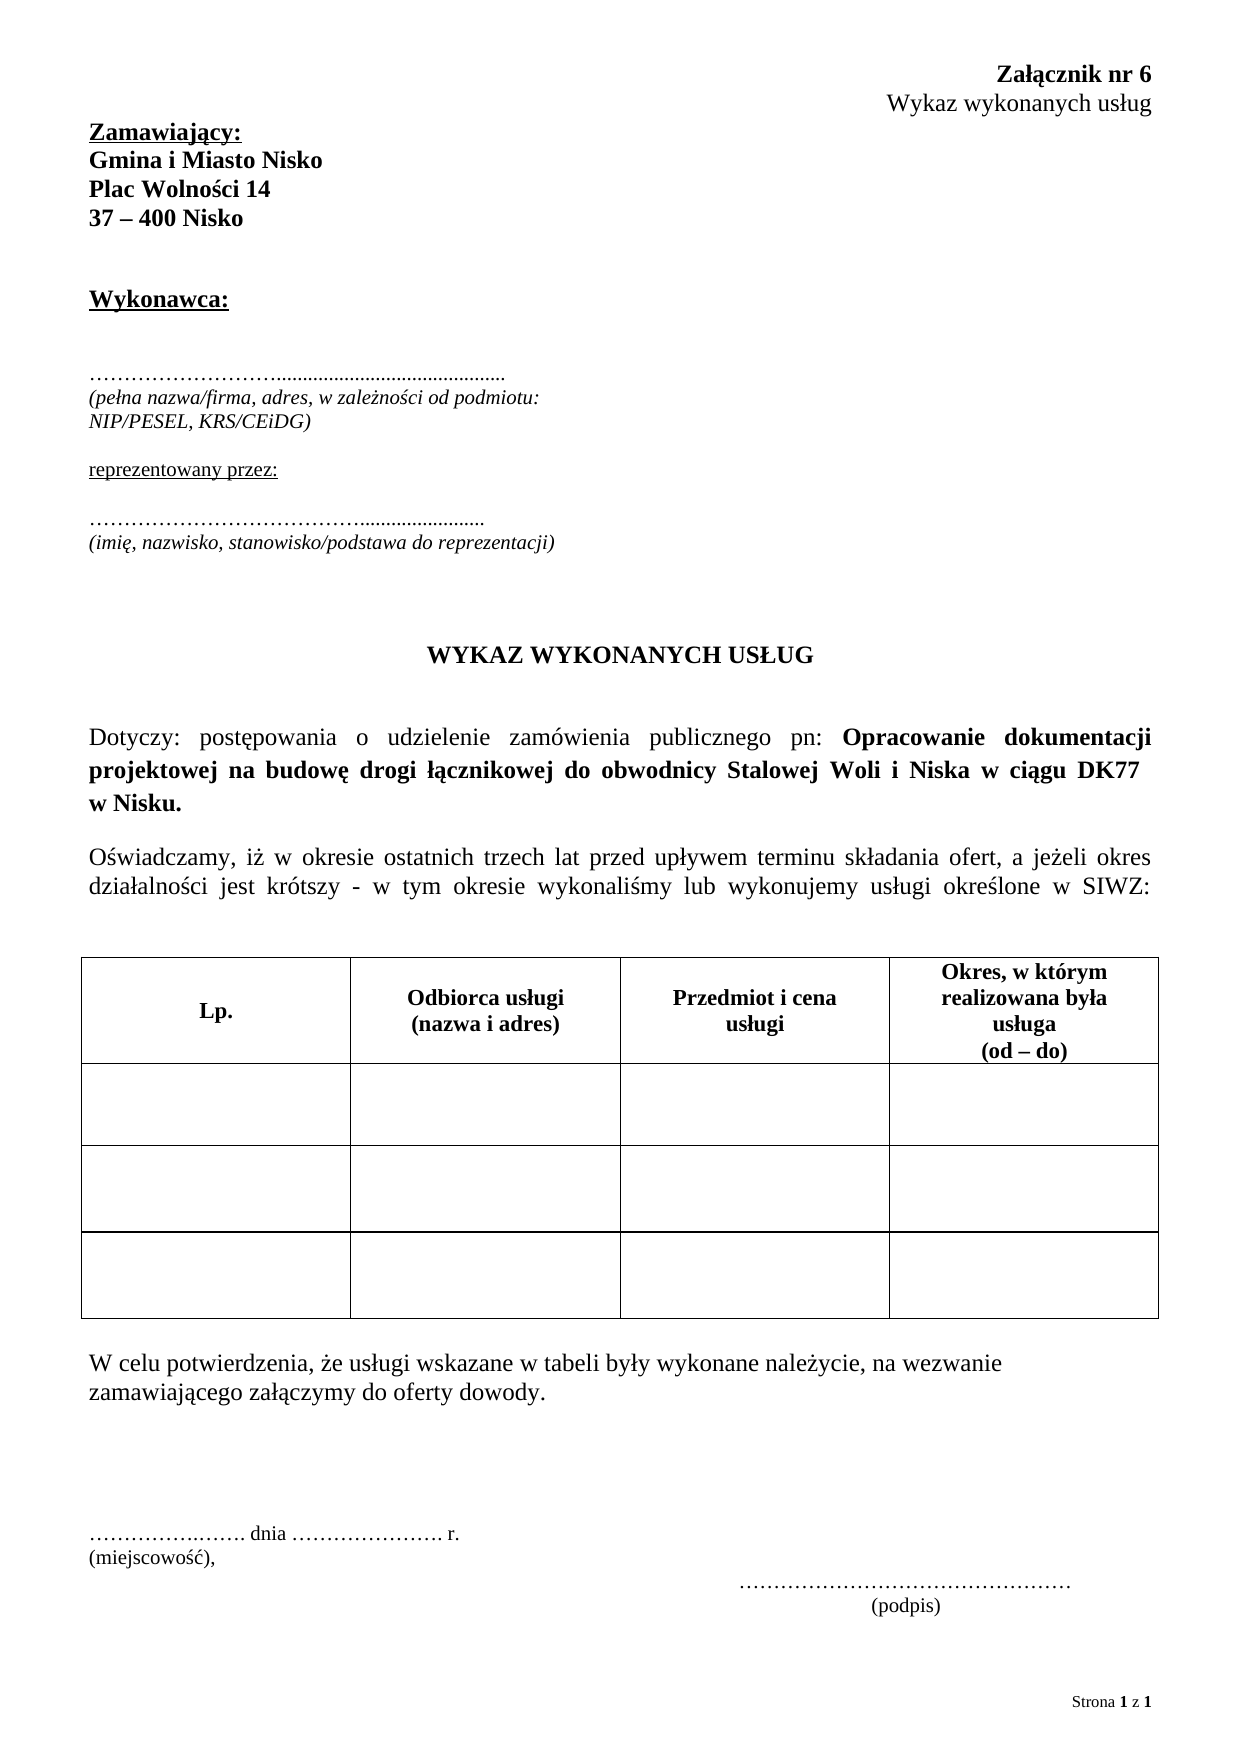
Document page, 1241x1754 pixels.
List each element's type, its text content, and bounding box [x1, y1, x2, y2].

table_header Odbiorca usługi (nazwa i adres) [351, 958, 620, 1063]
table_cell [82, 1064, 350, 1144]
text reprezentowany przez: [89, 457, 1152, 481]
text Plac Wolności 14 [89, 174, 1152, 203]
text Oświadczamy, iż w okresie ostatnich trzech lat przed upływem terminu składania ofert, a jeżeli okres działalności jest krótszy - w tym okresie wykonaliśmy lub wykonujemy usługi określone w SIWZ: [89, 842, 1152, 928]
table_cell [351, 1233, 620, 1318]
table_cell [82, 1146, 350, 1231]
text …………….……. dnia …………………. r. [89, 1521, 1152, 1544]
text WYKAZ WYKONANYCH USŁUG [89, 640, 1152, 669]
text W celu potwierdzenia, że usługi wskazane w tabeli były wykonane należycie, na wezwanie [89, 1348, 1152, 1377]
text ………………………………………… [89, 1569, 1152, 1593]
table_cell [351, 1064, 620, 1144]
text Wykaz wykonanych usług [89, 88, 1152, 117]
table_cell [621, 1233, 889, 1318]
text 37 – 400 Nisko [89, 203, 1152, 232]
table_cell [890, 1064, 1158, 1144]
table_cell [890, 1233, 1158, 1318]
table_header Lp. [82, 958, 350, 1063]
table_cell [82, 1233, 350, 1318]
table_cell [890, 1146, 1158, 1231]
text (pełna nazwa/firma, adres, w zależności od podmiotu: NIP/PESEL, KRS/CEiDG) [89, 385, 561, 433]
text Dotyczy: postępowania o udzielenie zamówienia publicznego pn: Opracowanie dokumentacji projektowej na budowę drogi łącznikowej do obwodnicy Stalowej Woli i Niska w ciągu DK77 w Nisku. [89, 722, 1152, 817]
table_cell [621, 1064, 889, 1144]
text …………………………………........................ [89, 506, 531, 529]
table_cell [351, 1146, 620, 1231]
table_header Okres, w którym realizowana była usługa (od – do) [890, 958, 1158, 1063]
text zamawiającego załączymy do oferty dowody. [89, 1377, 1152, 1406]
text Wykonawca: [89, 284, 1152, 313]
text Gmina i Miasto Nisko [89, 145, 1152, 174]
text (miejscowość), [89, 1544, 1152, 1569]
text Zamawiający: [89, 117, 1152, 145]
text ………………………............................................ [89, 361, 531, 385]
table_header Przedmiot i cena usługi [621, 958, 889, 1063]
table_cell [621, 1146, 889, 1231]
text Załącznik nr 6 [89, 59, 1152, 88]
text (imię, nazwisko, stanowisko/podstawa do reprezentacji) [89, 529, 620, 554]
text (podpis) [89, 1593, 1152, 1617]
